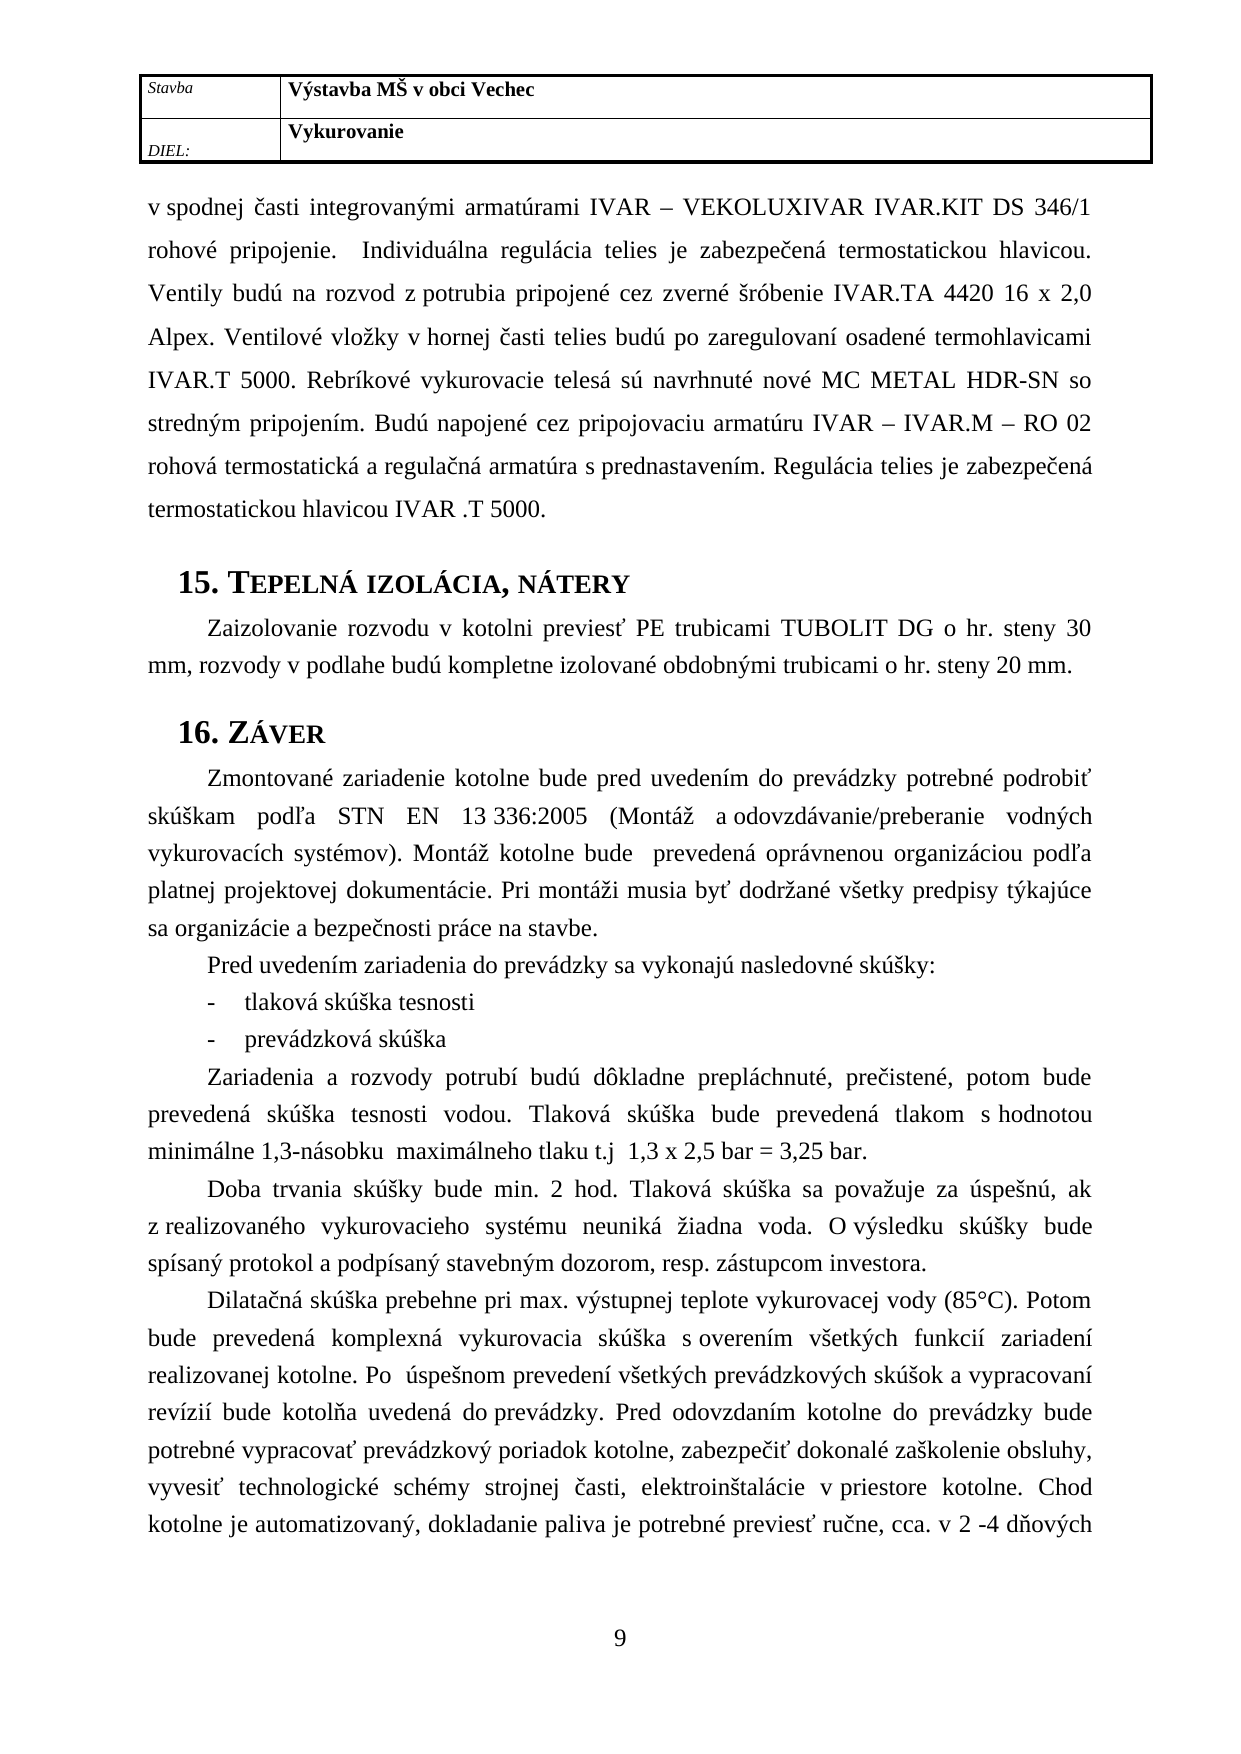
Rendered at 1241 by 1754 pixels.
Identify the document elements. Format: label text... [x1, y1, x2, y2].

subtitle Záver [177, 713, 1092, 751]
text Zmontované zariadenie kotolne bude pred uvedením do prevádzky potrebné podrobiť skúškam podľa STN EN 13 336:2005 (Montáž a odovzdávanie/preberanie vodných vykurovacích systémov). Montáž kotolne bude prevedená oprávnenou organizáciou podľa platnej projektovej dokumentácie. Pri montáži musia byť dodržané všetky predpisy týkajúce sa organizácie a bezpečnosti práce na stavbe. [148, 763, 1092, 941]
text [148, 1286, 1092, 1538]
list tlaková skúška tesnosti [207, 987, 1092, 1016]
text Zariadenia a rozvody potrubí budú dôkladne prepláchnuté, prečistené, potom bude prevedená skúška tesnosti vodou. Tlaková skúška bude prevedená tlakom s hodnotou minimálne 1,3-násobku maximálneho tlaku t.j 1,3 x 2,5 bar = 3,25 bar. [148, 1062, 1092, 1165]
list prevádzková skúška [207, 1024, 1092, 1053]
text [148, 192, 1092, 523]
subtitle Tepelná izolácia, nátery [177, 562, 1092, 601]
text Pred uvedením zariadenia do prevádzky sa vykonajú nasledovné skúšky: [148, 950, 1092, 979]
text Zaizolovanie rozvodu v kotolni previesť PE trubicami TUBOLIT DG o hr. steny 30 mm, rozvody v podlahe budú kompletne izolované obdobnými trubicami o hr. steny 20 mm. [148, 613, 1092, 679]
text Doba trvania skúšky bude min. 2 hod. Tlaková skúška sa považuje za úspešnú, ak z realizovaného vykurovacieho systému neuniká žiadna voda. O výsledku skúšky bude spísaný protokol a podpísaný stavebným dozorom, resp. zástupcom investora. [148, 1174, 1092, 1277]
